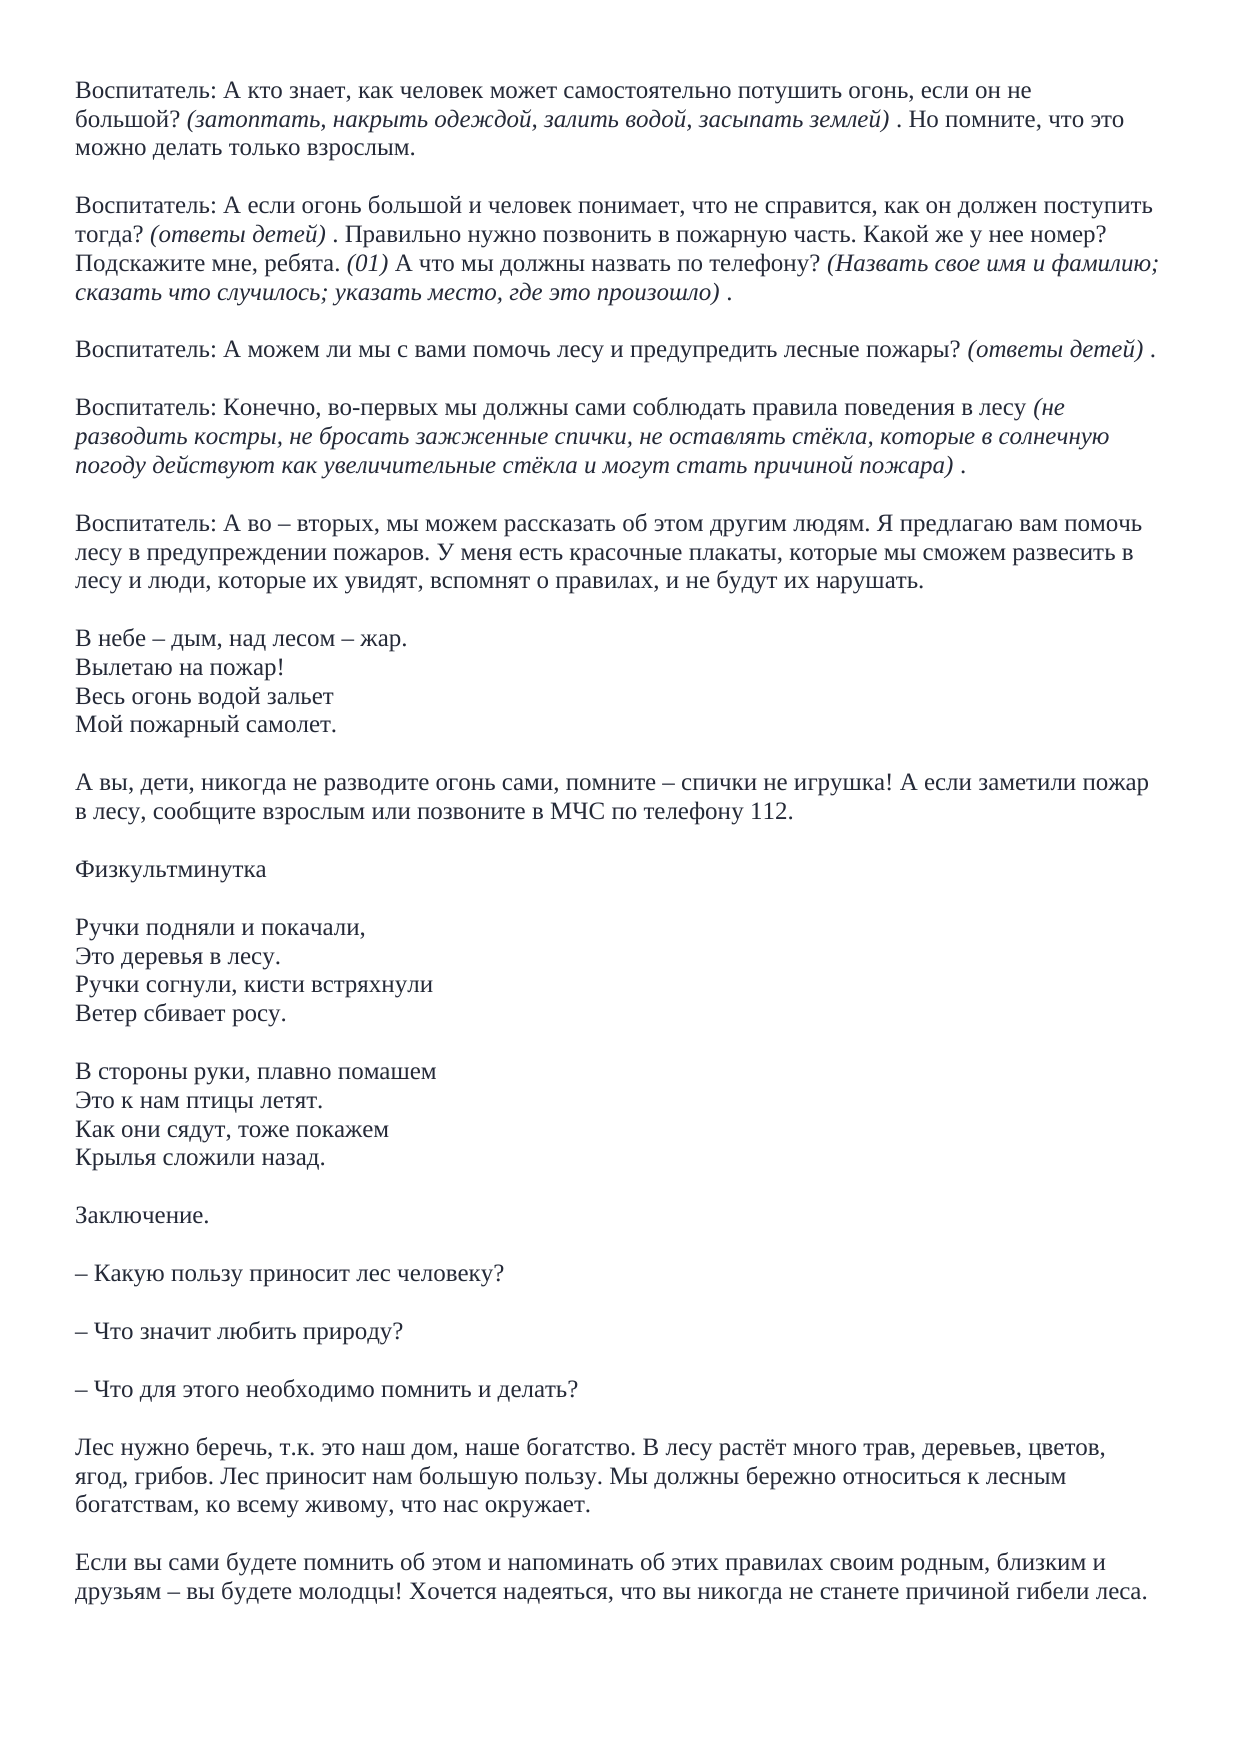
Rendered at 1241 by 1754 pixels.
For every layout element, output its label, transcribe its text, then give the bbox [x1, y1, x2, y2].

text В стороны руки, плавно помашем Это к нам птицы летят. Как они сядут, тоже покажем Крылья сложили назад. [75, 1056, 1165, 1171]
text Физкультминутка [75, 854, 1165, 883]
text А вы, дети, никогда не разводите огонь сами, помните – спички не игрушка! А если заметили пожар в лесу, сообщите взрослым или позвоните в МЧС по телефону 112. [75, 767, 1165, 825]
text Воспитатель: А во – вторых, мы можем рассказать об этом другим людям. Я предлагаю вам помочь лесу в предупреждении пожаров. У меня есть красочные плакаты, которые мы сможем развесить в лесу и люди, которые их увидят, вспомнят о правилах, и не будут их нарушать. [75, 508, 1165, 594]
text – Что для этого необходимо помнить и делать? [75, 1374, 1165, 1403]
text – Какую пользу приносит лес человеку? [75, 1258, 1165, 1287]
text Заключение. [75, 1200, 1165, 1229]
text Воспитатель: Конечно, во-первых мы должны сами соблюдать правила поведения в лесу (не разводить костры, не бросать зажженные спички, не оставлять стёкла, которые в солнечную погоду действуют как увеличительные стёкла и могут стать причиной пожара) . [75, 392, 1165, 479]
text Воспитатель: А кто знает, как человек может самостоятельно потушить огонь, если он не большой? (затоптать, накрыть одеждой, залить водой, засыпать землей) . Но помните, что это можно делать только взрослым. [75, 75, 1165, 161]
text Ручки подняли и покачали, Это деревья в лесу. Ручки согнули, кисти встряхнули Ветер сбивает росу. [75, 912, 1165, 1027]
text Воспитатель: А можем ли мы с вами помочь лесу и предупредить лесные пожары? (ответы детей) . [75, 334, 1165, 363]
text Если вы сами будете помнить об этом и напоминать об этих правилах своим родным, близким и друзьям – вы будете молодцы! Хочется надеяться, что вы никогда не станете причиной гибели леса. [75, 1547, 1165, 1605]
text Лес нужно беречь, т.к. это наш дом, наше богатство. В лесу растёт много трав, деревьев, цветов, ягод, грибов. Лес приносит нам большую пользу. Мы должны бережно относиться к лесным богатствам, ко всему живому, что нас окружает. [75, 1432, 1165, 1518]
text Воспитатель: А если огонь большой и человек понимает, что не справится, как он должен поступить тогда? (ответы детей) . Правильно нужно позвонить в пожарную часть. Какой же у нее номер? Подскажите мне, ребята. (01) А что мы должны назвать по телефону? (Назвать свое имя и фамилию; сказать что случилось; указать место, где это произошло) . [75, 190, 1165, 305]
text – Что значит любить природу? [75, 1316, 1165, 1345]
text В небе – дым, над лесом – жар. Вылетаю на пожар! Весь огонь водой зальет Мой пожарный самолет. [75, 623, 1165, 738]
